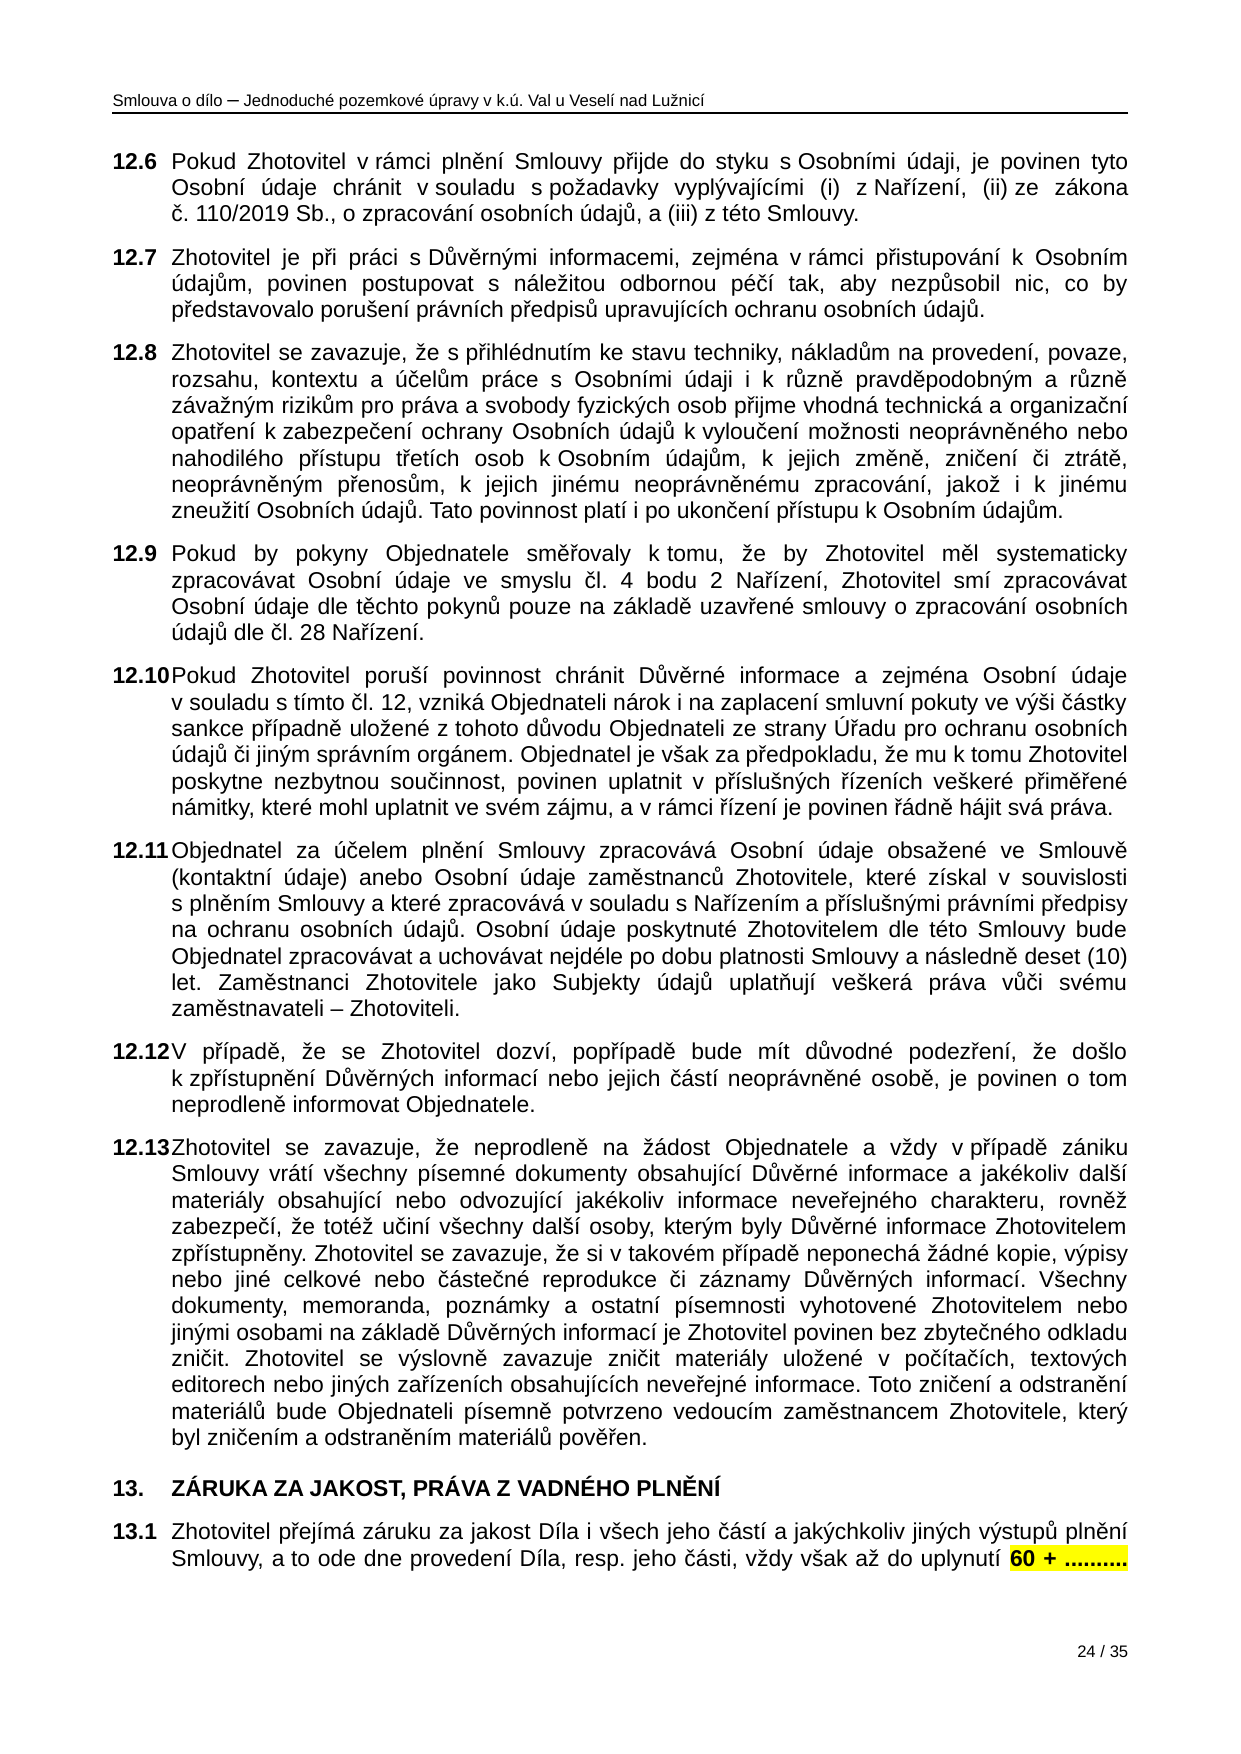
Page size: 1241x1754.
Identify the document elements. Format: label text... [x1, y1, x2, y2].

text Pokud by pokyny Objednatele směřovaly k tomu, že by Zhotovitel měl systematicky zpracovávat Osobní údaje ve smyslu čl. 4 bodu 2 Nařízení, Zhotovitel smí zpracovávat Osobní údaje dle těchto pokynů pouze na základě uzavřené smlouvy o zpracování osobních údajů dle čl. 28 Nařízení. [112, 540, 1128, 646]
text Pokud Zhotovitel v rámci plnění Smlouvy přijde do styku s Osobními údaji, je povinen tyto Osobní údaje chránit v souladu s požadavky vyplývajícími (i) z Nařízení, (ii) ze zákona č. 110/2019 Sb., o zpracování osobních údajů, a (iii) z této Smlouvy. [112, 148, 1128, 227]
text Zhotovitel je při práci s Důvěrnými informacemi, zejména v rámci přistupování k Osobním údajům, povinen postupovat s náležitou odbornou péčí tak, aby nezpůsobil nic, co by představovalo porušení právních předpisů upravujících ochranu osobních údajů. [112, 243, 1128, 322]
text Zhotovitel se zavazuje, že s přihlédnutím ke stavu techniky, nákladům na provedení, povaze, rozsahu, kontextu a účelům práce s Osobními údaji i k různě pravděpodobným a různě závažným rizikům pro práva a svobody fyzických osob přijme vhodná technická a organizační opatření k zabezpečení ochrany Osobních údajů k vyloučení možnosti neoprávněného nebo nahodilého přístupu třetích osob k Osobním údajům, k jejich změně, zničení či ztrátě, neoprávněným přenosům, k jejich jinému neoprávněnému zpracování, jakož i k jinému zneužití Osobních údajů. Tato povinnost platí i po ukončení přístupu k Osobním údajům. [112, 339, 1128, 524]
text Objednatel za účelem plnění Smlouvy zpracovává Osobní údaje obsažené ve Smlouvě (kontaktní údaje) anebo Osobní údaje zaměstnanců Zhotovitele, které získal v souvislosti s plněním Smlouvy a které zpracovává v souladu s Nařízením a příslušnými právními předpisy na ochranu osobních údajů. Osobní údaje poskytnuté Zhotovitelem dle této Smlouvy bude Objednatel zpracovávat a uchovávat nejdéle po dobu platnosti Smlouvy a následně deset (10) let. Zaměstnanci Zhotovitele jako Subjekty údajů uplatňují veškerá práva vůči svému zaměstnavateli – Zhotoviteli. [112, 837, 1128, 1022]
text Pokud Zhotovitel poruší povinnost chránit Důvěrné informace a zejména Osobní údaje v souladu s tímto čl. 12, vzniká Objednateli nárok i na zaplacení smluvní pokuty ve výši částky sankce případně uložené z tohoto důvodu Objednateli ze strany Úřadu pro ochranu osobních údajů či jiným správním orgánem. Objednatel je však za předpokladu, že mu k tomu Zhotovitel poskytne nezbytnou součinnost, povinen uplatnit v příslušných řízeních veškeré přiměřené námitky, které mohl uplatnit ve svém zájmu, a v rámci řízení je povinen řádně hájit svá práva. [112, 662, 1128, 821]
text Zhotovitel se zavazuje, že neprodleně na žádost Objednatele a vždy v případě zániku Smlouvy vrátí všechny písemné dokumenty obsahující Důvěrné informace a jakékoliv další materiály obsahující nebo odvozující jakékoliv informace neveřejného charakteru, rovněž zabezpečí, že totéž učiní všechny další osoby, kterým byly Důvěrné informace Zhotovitelem zpřístupněny. Zhotovitel se zavazuje, že si v takovém případě neponechá žádné kopie, výpisy nebo jiné celkové nebo částečné reprodukce či záznamy Důvěrných informací. Všechny dokumenty, memoranda, poznámky a ostatní písemnosti vyhotovené Zhotovitelem nebo jinými osobami na základě Důvěrných informací je Zhotovitel povinen bez zbytečného odkladu zničit. Zhotovitel se výslovně zavazuje zničit materiály uložené v počítačích, textových editorech nebo jiných zařízeních obsahujících neveřejné informace. Toto zničení a odstranění materiálů bude Objednateli písemně potvrzeno vedoucím zaměstnancem Zhotovitele, který byl zničením a odstraněním materiálů pověřen. [112, 1134, 1128, 1450]
text V případě, že se Zhotovitel dozví, popřípadě bude mít důvodné podezření, že došlo k zpřístupnění Důvěrných informací nebo jejich částí neoprávněné osobě, je povinen o tom neprodleně informovat Objednatele. [112, 1038, 1128, 1117]
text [112, 1518, 1128, 1571]
text Záruka za jakost, práva z vadného plnění [112, 1475, 1128, 1502]
